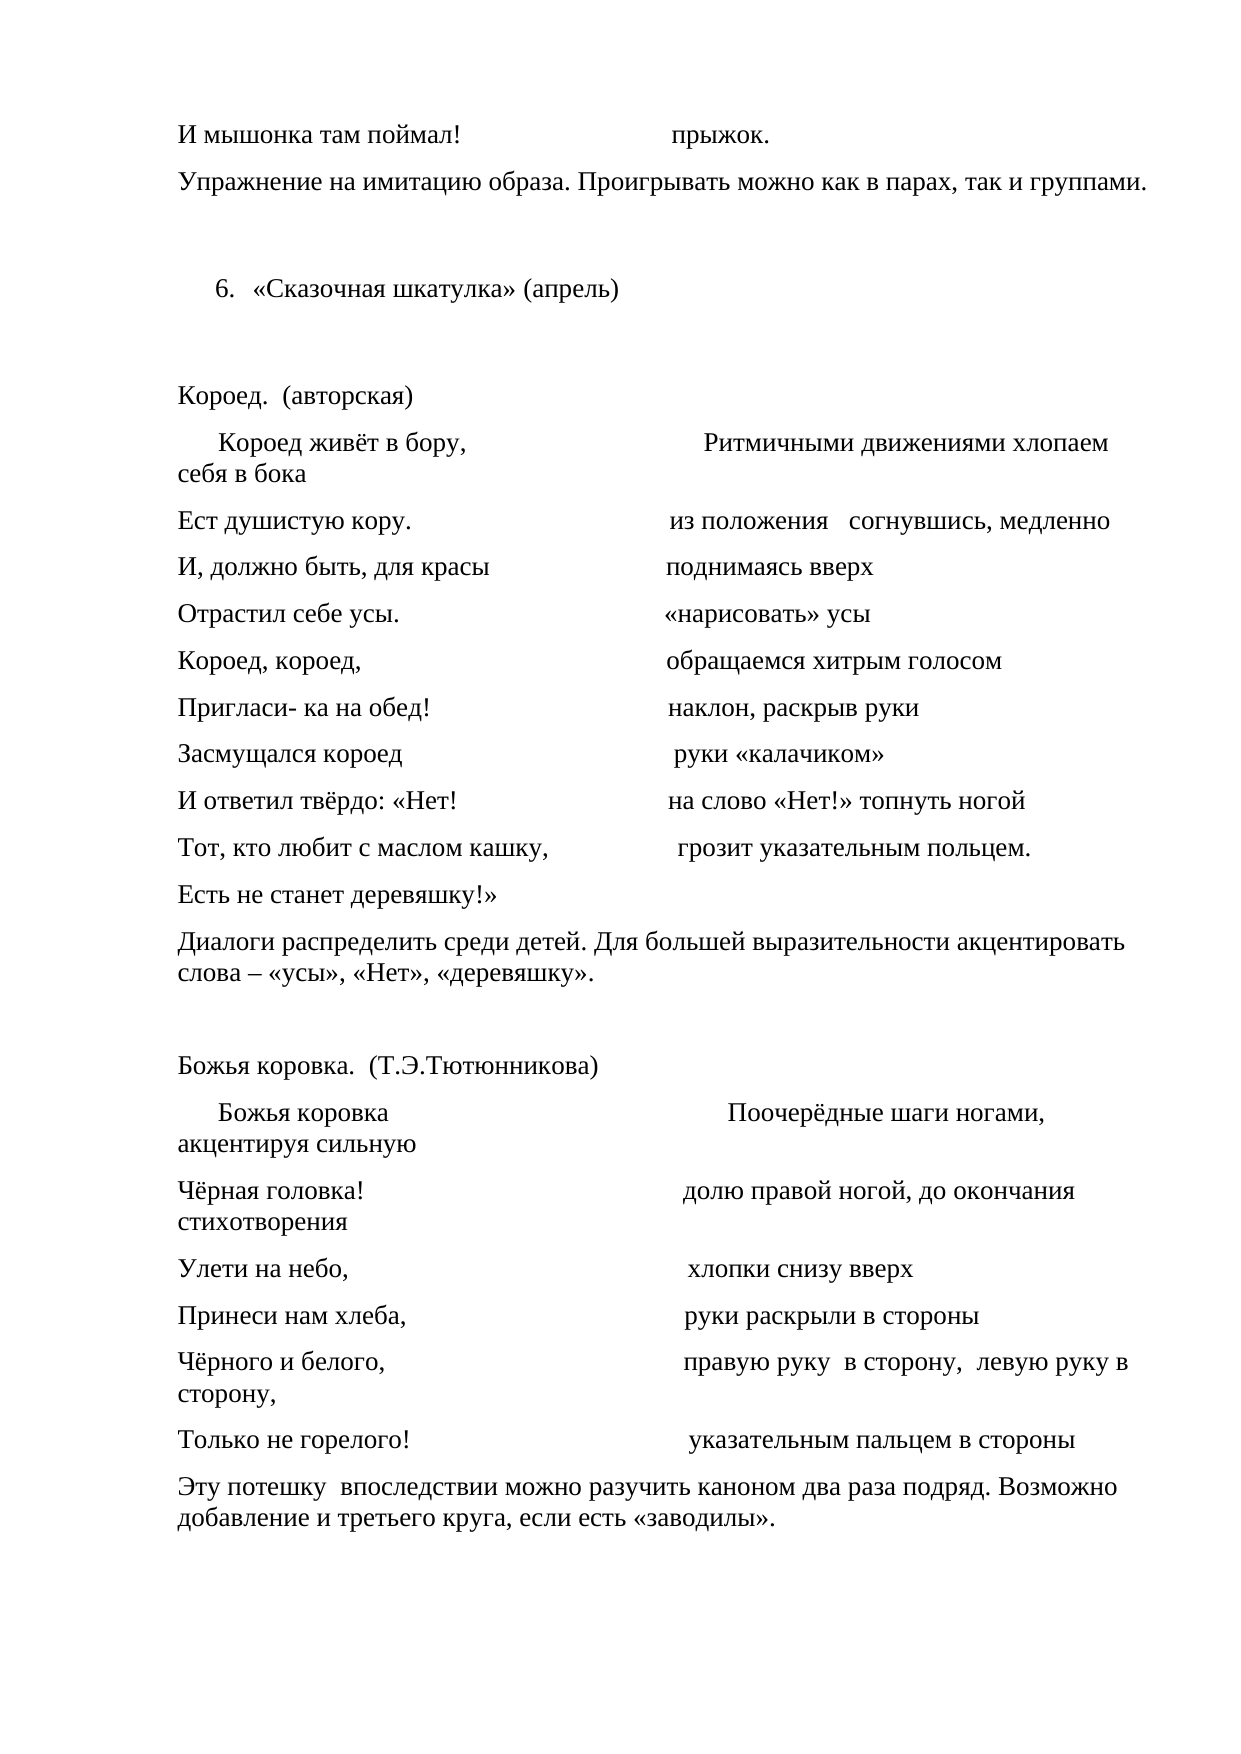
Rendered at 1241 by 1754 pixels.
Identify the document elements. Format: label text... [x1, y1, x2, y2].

text Божья коровка. (Т.Э.Тютюнникова) [177, 1049, 1152, 1081]
text Засмущался короед руки «калачиком» [177, 738, 1152, 769]
text И мышонка там поймал! прыжок. [177, 118, 1152, 149]
text Есть не станет деревяшку!» [177, 878, 1152, 909]
text Только не горелого! указательным пальцем в стороны [177, 1423, 1152, 1454]
text Улети на небо, хлопки снизу вверх [177, 1252, 1152, 1283]
text Отрастил себе усы. «нарисовать» усы [177, 597, 1152, 628]
text Тот, кто любит с маслом кашку, грозит указательным польцем. [177, 831, 1152, 862]
text Короед. (авторская) [177, 379, 1152, 410]
text Диалоги распределить среди детей. Для большей выразительности акцентировать слова – «усы», «Нет», «деревяшку». [177, 925, 1152, 987]
text Короед, короед, обращаемся хитрым голосом [177, 644, 1152, 675]
text Упражнение на имитацию образа. Проигрывать можно как в парах, так и группами. [177, 165, 1152, 196]
text Эту потешку впоследствии можно разучить каноном два раза подряд. Возможно добавление и третьего круга, если есть «заводилы». [177, 1470, 1152, 1532]
text Короед живёт в бору, Ритмичными движениями хлопаем себя в бока [177, 426, 1152, 488]
text Ест душистую кору. из положения согнувшись, медленно [177, 504, 1152, 535]
text И ответил твёрдо: «Нет! на слово «Нет!» топнуть ногой [177, 784, 1152, 816]
text Принеси нам хлеба, руки раскрыли в стороны [177, 1299, 1152, 1330]
text Чёрная головка! долю правой ногой, до окончания стихотворения [177, 1174, 1152, 1236]
text И, должно быть, для красы поднимаясь вверх [177, 551, 1152, 582]
text Божья коровка Поочерёдные шаги ногами, акцентируя сильную [177, 1096, 1152, 1158]
text Пригласи- ка на обед! наклон, раскрыв руки [177, 691, 1152, 722]
text Чёрного и белого, правую руку в сторону, левую руку в сторону, [177, 1346, 1152, 1408]
list «Сказочная шкатулка» (апрель) [215, 272, 1152, 303]
